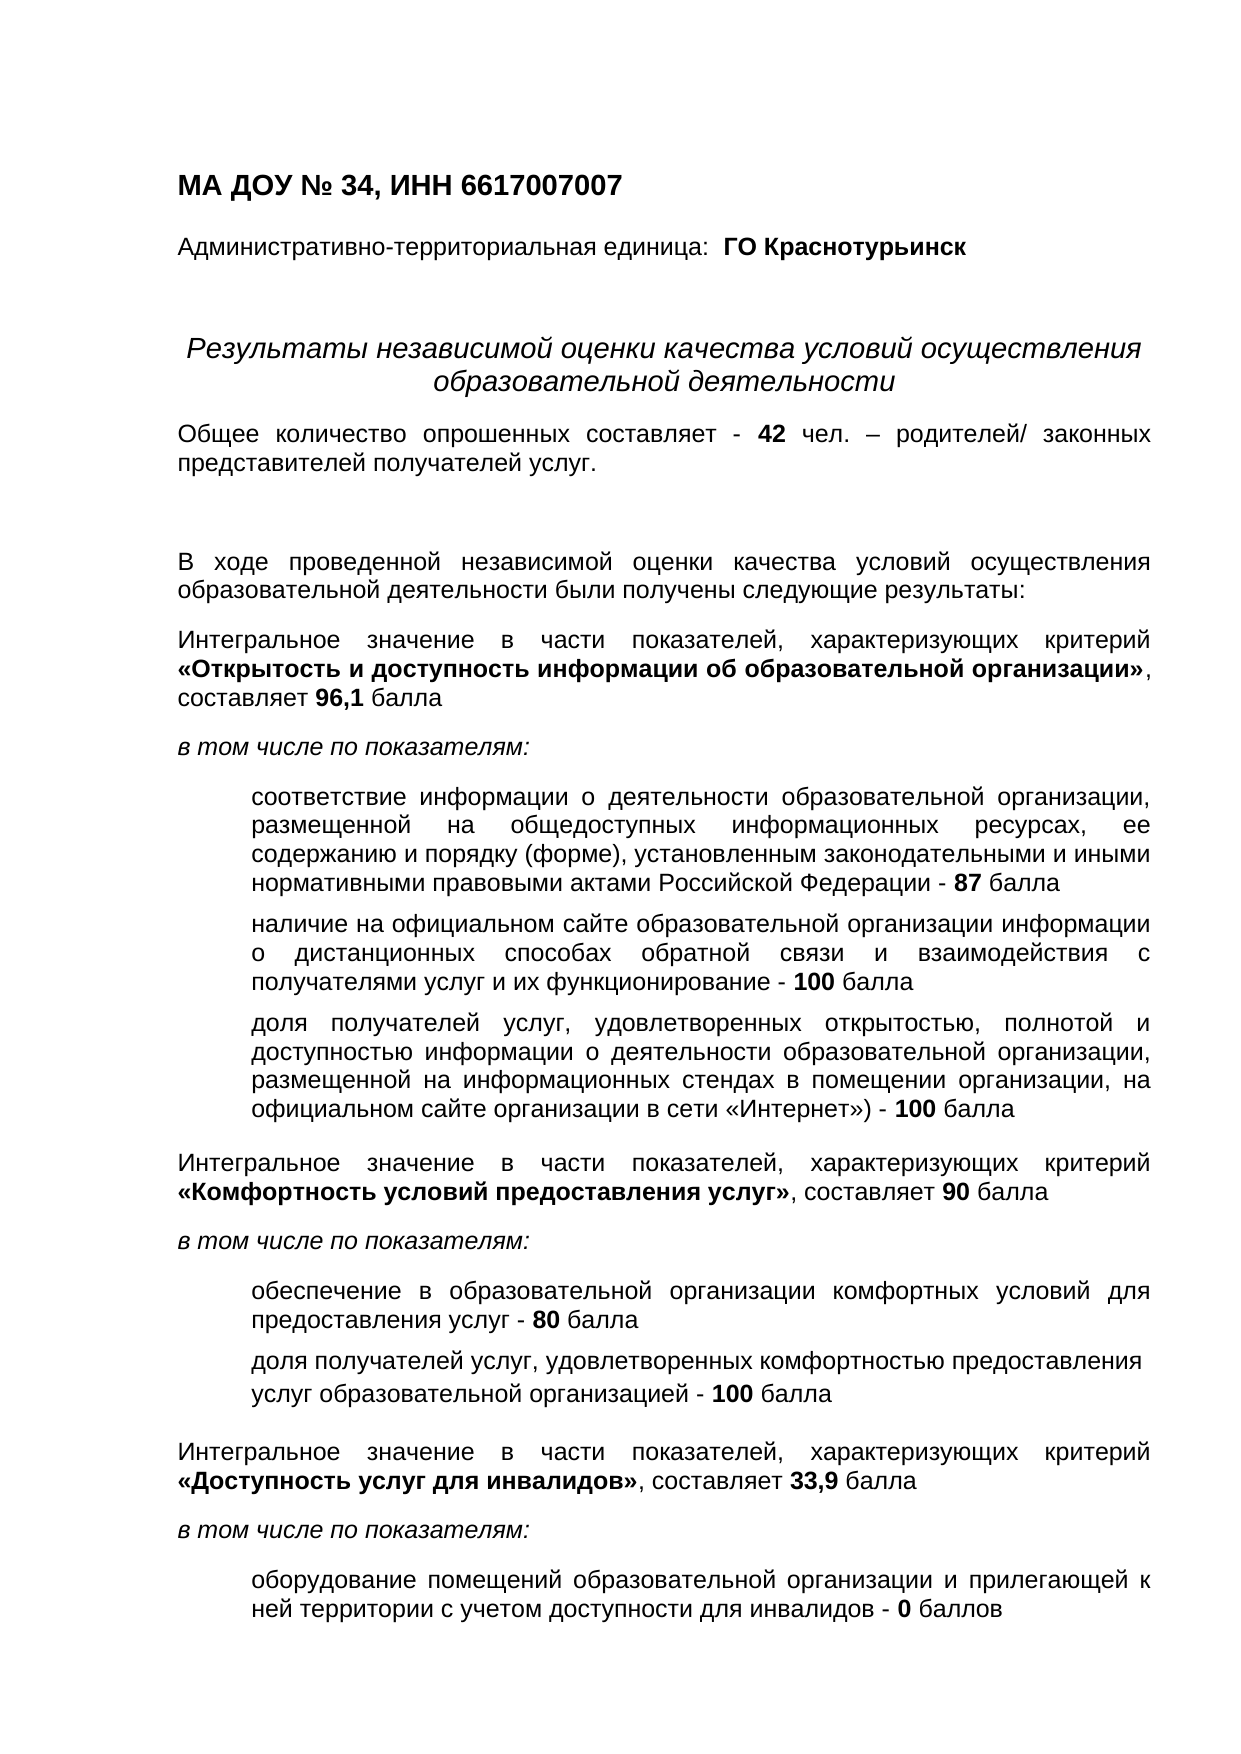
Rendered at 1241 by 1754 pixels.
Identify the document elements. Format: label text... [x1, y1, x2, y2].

text доля получателей услуг, удовлетворенных открытостью, полнотой и доступностью информации о деятельности образовательной организации, размещенной на информационных стендах в помещении организации, на официальном сайте организации в сети «Интернет») - 100 балла [251, 1008, 1152, 1123]
text оборудование помещений образовательной организации и прилегающей к ней территории с учетом доступности для инвалидов - 0 баллов [251, 1565, 1152, 1622]
text Интегральное значение в части показателей, характеризующих критерий «Комфортность условий предоставления услуг», составляет 90 балла [177, 1148, 1152, 1205]
text обеспечение в образовательной организации комфортных условий для предоставления услуг - 80 балла [251, 1276, 1152, 1333]
text Интегральное значение в части показателей, характеризующих критерий «Доступность услуг для инвалидов», составляет 33,9 балла [177, 1437, 1152, 1494]
text Административно-территориальная единица: ГО Краснотурьинск [177, 232, 1152, 260]
text Общее количество опрошенных составляет - 42 чел. – родителей/ законных представителей получателей услуг. [177, 419, 1152, 476]
text наличие на официальном сайте образовательной организации информации о дистанционных способах обратной связи и взаимодействия с получателями услуг и их функционирование - 100 балла [251, 909, 1152, 995]
text Результаты независимой оценки качества условий осуществления образовательной деятельности [177, 331, 1152, 398]
text соответствие информации о деятельности образовательной организации, размещенной на общедоступных информационных ресурсах, ее содержанию и порядку (форме), установленным законодательными и иными нормативными правовыми актами Российской Федерации - 87 балла [251, 782, 1152, 897]
text Интегральное значение в части показателей, характеризующих критерий «Открытость и доступность информации об образовательной организации», составляет 96,1 балла [177, 625, 1152, 711]
subtitle МА ДОУ № 34, ИНН 6617007007 [177, 168, 1152, 202]
text В ходе проведенной независимой оценки качества условий осуществления образовательной деятельности были получены следующие результаты: [177, 547, 1152, 604]
text в том числе по показателям: [177, 732, 1152, 761]
text в том числе по показателям: [177, 1515, 1152, 1544]
text в том числе по показателям: [177, 1226, 1152, 1255]
text доля получателей услуг, удовлетворенных комфортностью предоставления услуг образовательной организацией - 100 балла [251, 1346, 1152, 1408]
